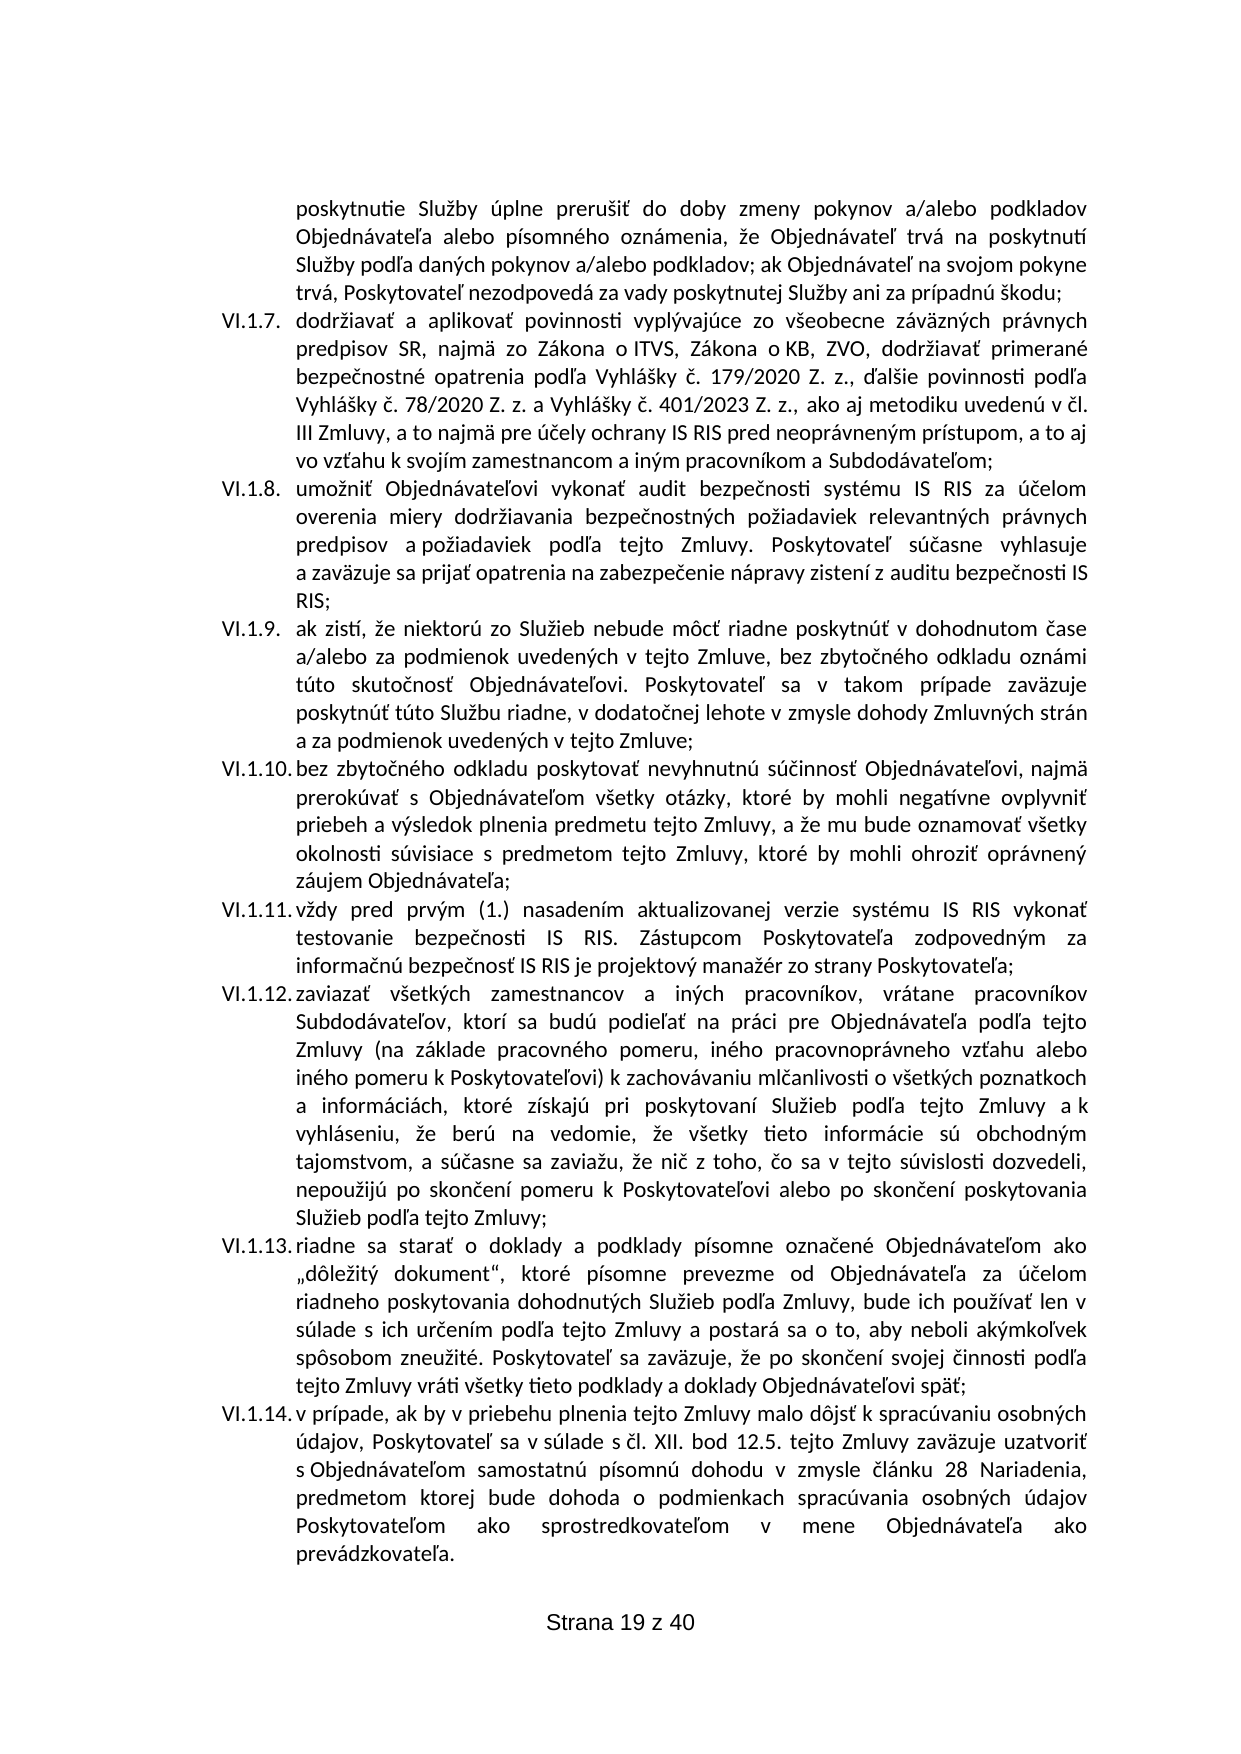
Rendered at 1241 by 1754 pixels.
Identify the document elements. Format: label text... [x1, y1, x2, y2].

list dodržiavať a aplikovať povinnosti vyplývajúce zo všeobecne záväzných právnych predpisov SR, najmä zo Zákona o ITVS, Zákona o KB, ZVO, dodržiavať primerané bezpečnostné opatrenia podľa Vyhlášky č. 179/2020 Z. z., ďalšie povinnosti podľa Vyhlášky č. 78/2020 Z. z. a Vyhlášky č. 401/2023 Z. z., ako aj metodiku uvedenú v čl. III Zmluvy, a to najmä pre účely ochrany IS RIS pred neoprávneným prístupom, a to aj vo vzťahu k svojím zamestnancom a iným pracovníkom a Subdodávateľom; [222, 306, 1088, 474]
list v prípade, ak by v priebehu plnenia tejto Zmluvy malo dôjsť k spracúvaniu osobných údajov, Poskytovateľ sa v súlade s čl. XII. bod 12.5. tejto Zmluvy zaväzuje uzatvoriť s Objednávateľom samostatnú písomnú dohodu v zmysle článku 28 Nariadenia, predmetom ktorej bude dohoda o podmienkach spracúvania osobných údajov Poskytovateľom ako sprostredkovateľom v mene Objednávateľa ako prevádzkovateľa. [222, 1399, 1088, 1567]
list ak zistí, že niektorú zo Služieb nebude môcť riadne poskytnúť v dohodnutom čase a/alebo za podmienok uvedených v tejto Zmluve, bez zbytočného odkladu oznámi túto skutočnosť Objednávateľovi. Poskytovateľ sa v takom prípade zaväzuje poskytnúť túto Službu riadne, v dodatočnej lehote v zmysle dohody Zmluvných strán a za podmienok uvedených v tejto Zmluve; [222, 614, 1088, 754]
list bez zbytočného odkladu poskytovať nevyhnutnú súčinnosť Objednávateľovi, najmä prerokúvať s Objednávateľom všetky otázky, ktoré by mohli negatívne ovplyvniť priebeh a výsledok plnenia predmetu tejto Zmluvy, a že mu bude oznamovať všetky okolnosti súvisiace s predmetom tejto Zmluvy, ktoré by mohli ohroziť oprávnený záujem Objednávateľa; [222, 754, 1088, 895]
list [222, 194, 1088, 306]
list umožniť Objednávateľovi vykonať audit bezpečnosti systému IS RIS za účelom overenia miery dodržiavania bezpečnostných požiadaviek relevantných právnych predpisov a požiadaviek podľa tejto Zmluvy. Poskytovateľ súčasne vyhlasuje a zaväzuje sa prijať opatrenia na zabezpečenie nápravy zistení z auditu bezpečnosti IS RIS; [222, 474, 1088, 614]
list vždy pred prvým (1.) nasadením aktualizovanej verzie systému IS RIS vykonať testovanie bezpečnosti IS RIS. Zástupcom Poskytovateľa zodpovedným za informačnú bezpečnosť IS RIS je projektový manažér zo strany Poskytovateľa; [222, 895, 1088, 979]
list riadne sa starať o doklady a podklady písomne označené Objednávateľom ako „dôležitý dokument“, ktoré písomne prevezme od Objednávateľa za účelom riadneho poskytovania dohodnutých Služieb podľa Zmluvy, bude ich používať len v súlade s ich určením podľa tejto Zmluvy a postará sa o to, aby neboli akýmkoľvek spôsobom zneužité. Poskytovateľ sa zaväzuje, že po skončení svojej činnosti podľa tejto Zmluvy vráti všetky tieto podklady a doklady Objednávateľovi späť; [222, 1231, 1088, 1399]
list zaviazať všetkých zamestnancov a iných pracovníkov, vrátane pracovníkov Subdodávateľov, ktorí sa budú podieľať na práci pre Objednávateľa podľa tejto Zmluvy (na základe pracovného pomeru, iného pracovnoprávneho vzťahu alebo iného pomeru k Poskytovateľovi) k zachovávaniu mlčanlivosti o všetkých poznatkoch a informáciách, ktoré získajú pri poskytovaní Služieb podľa tejto Zmluvy a k vyhláseniu, že berú na vedomie, že všetky tieto informácie sú obchodným tajomstvom, a súčasne sa zaviažu, že nič z toho, čo sa v tejto súvislosti dozvedeli, nepoužijú po skončení pomeru k Poskytovateľovi alebo po skončení poskytovania Služieb podľa tejto Zmluvy; [222, 979, 1088, 1231]
